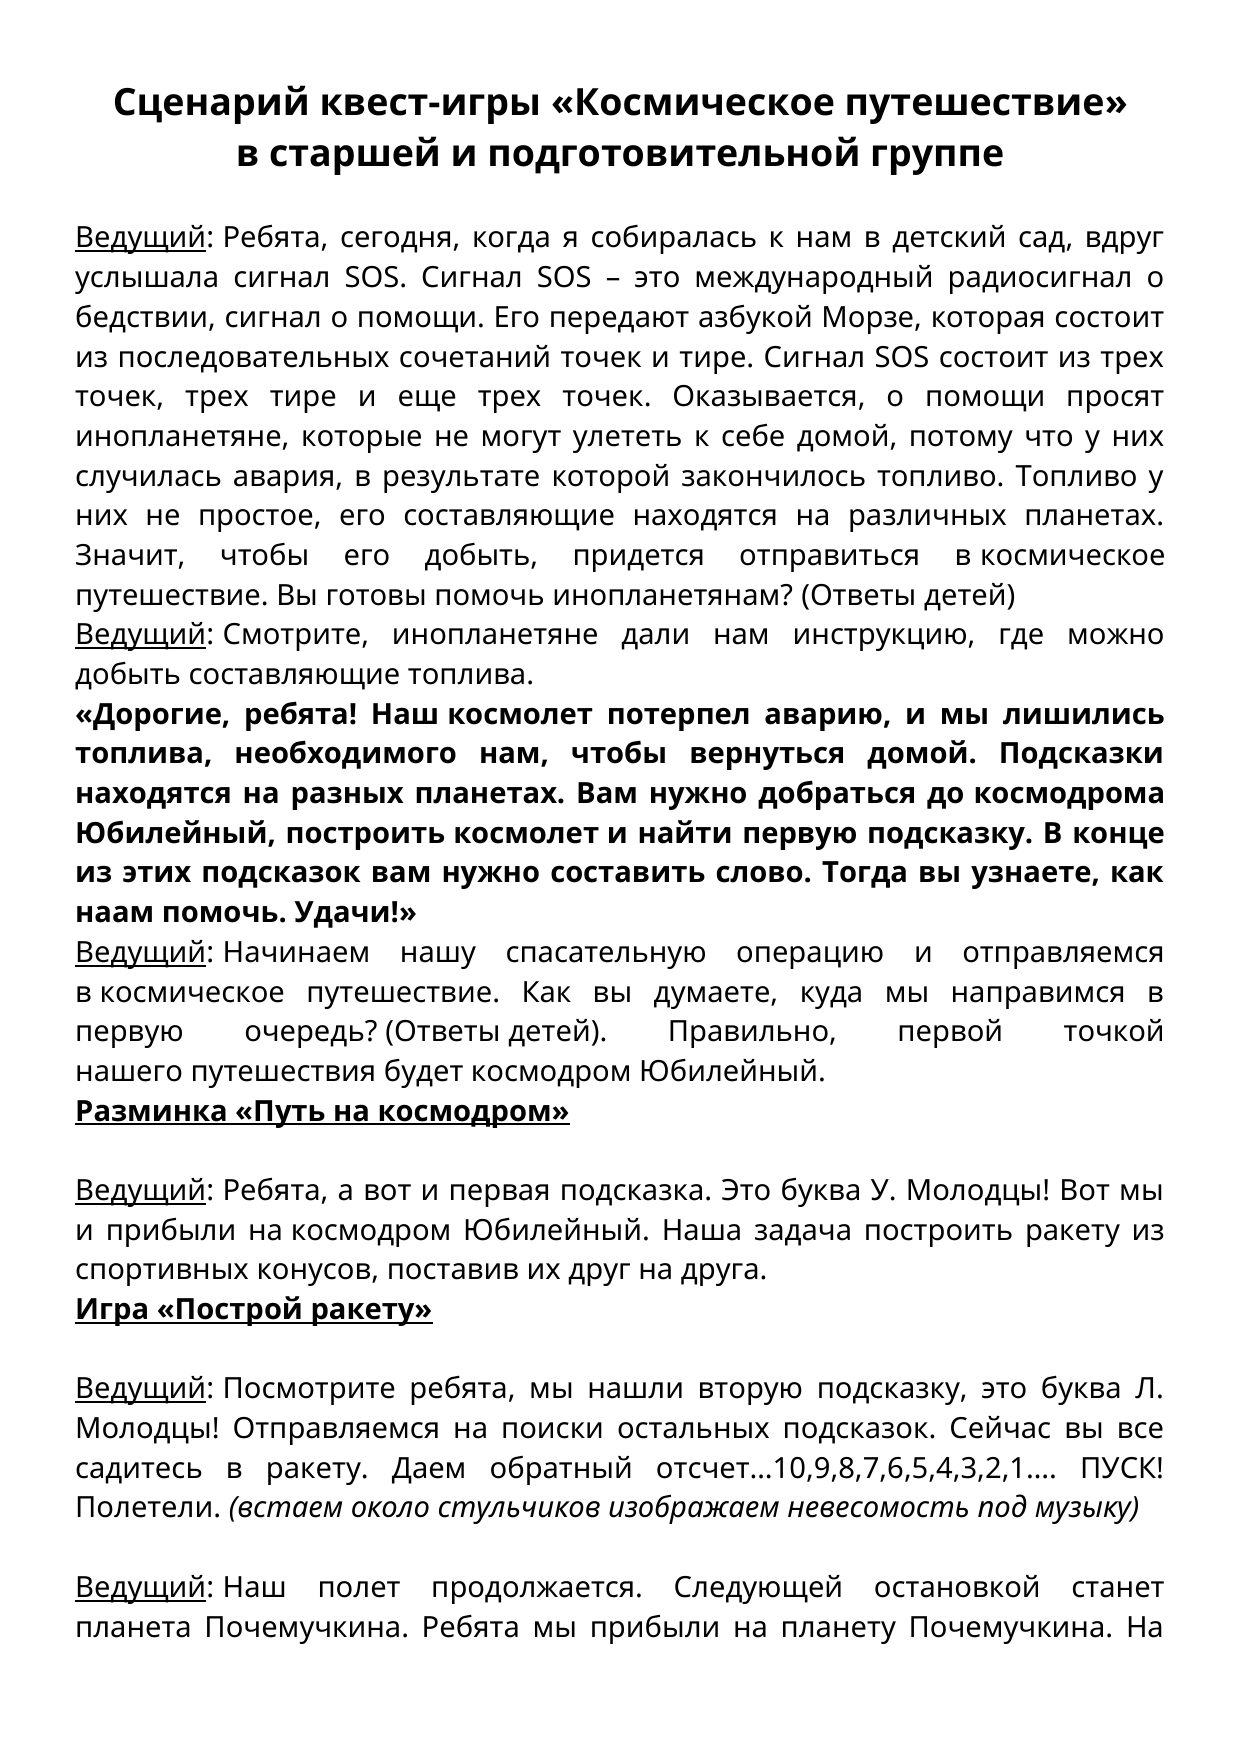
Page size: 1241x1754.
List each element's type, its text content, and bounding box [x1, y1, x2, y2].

text Сценарий квест-игры «Космическое путешествие» [75, 75, 1165, 126]
text Ведущий: Ребята, сегодня, когда я собиралась к нам в детский сад, вдруг услышала сигнал SOS. Сигнал SOS – это международный радиосигнал о бедствии, сигнал о помощи. Его передают азбукой Морзе, которая состоит из последовательных сочетаний точек и тире. Сигнал SOS состоит из трех точек, трех тире и еще трех точек. Оказывается, о помощи просят инопланетяне, которые не могут улететь к себе домой, потому что у них случилась авария, в результате которой закончилось топливо. Топливо у них не простое, его составляющие находятся на различных планетах. Значит, чтобы его добыть, придется отправиться в космическое путешествие. Вы готовы помочь инопланетянам? (Ответы детей) [75, 217, 1165, 614]
text Игра «Построй ракету» [75, 1288, 1165, 1328]
text Ведущий: Начинаем нашу спасательную операцию и отправляемся в космическое путешествие. Как вы думаете, куда мы направимся в первую очередь? (Ответы детей). Правильно, первой точкой нашего путешествия будет космодром Юбилейный. [75, 931, 1165, 1090]
text «Дорогие, ребята! Наш космолет потерпел аварию, и мы лишились топлива, необходимого нам, чтобы вернуться домой. Подсказки находятся на разных планетах. Вам нужно добраться до космодрома Юбилейный, построить космолет и найти первую подсказку. В конце из этих подсказок вам нужно составить слово. Тогда вы узнаете, как наам помочь. Удачи!» [75, 693, 1165, 931]
text Ведущий: Ребята, а вот и первая подсказка. Это буква У. Молодцы! Вот мы и прибыли на космодром Юбилейный. Наша задача построить ракету из спортивных конусов, поставив их друг на друга. [75, 1169, 1165, 1288]
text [75, 1566, 1165, 1646]
text в старшей и подготовительной группе [75, 126, 1165, 177]
text Ведущий: Посмотрите ребята, мы нашли вторую подсказку, это буква Л. Молодцы! Отправляемся на поиски остальных подсказок. Сейчас вы все садитесь в ракету. Даем обратный отсчет…10,9,8,7,6,5,4,3,2,1…. ПУСК! Полетели. (встаем около стульчиков изображаем невесомость под музыку) [75, 1368, 1165, 1526]
text Ведущий: Смотрите, инопланетяне дали нам инструкцию, где можно добыть составляющие топлива. [75, 614, 1165, 693]
text Разминка «Путь на космодром» [75, 1090, 1165, 1129]
